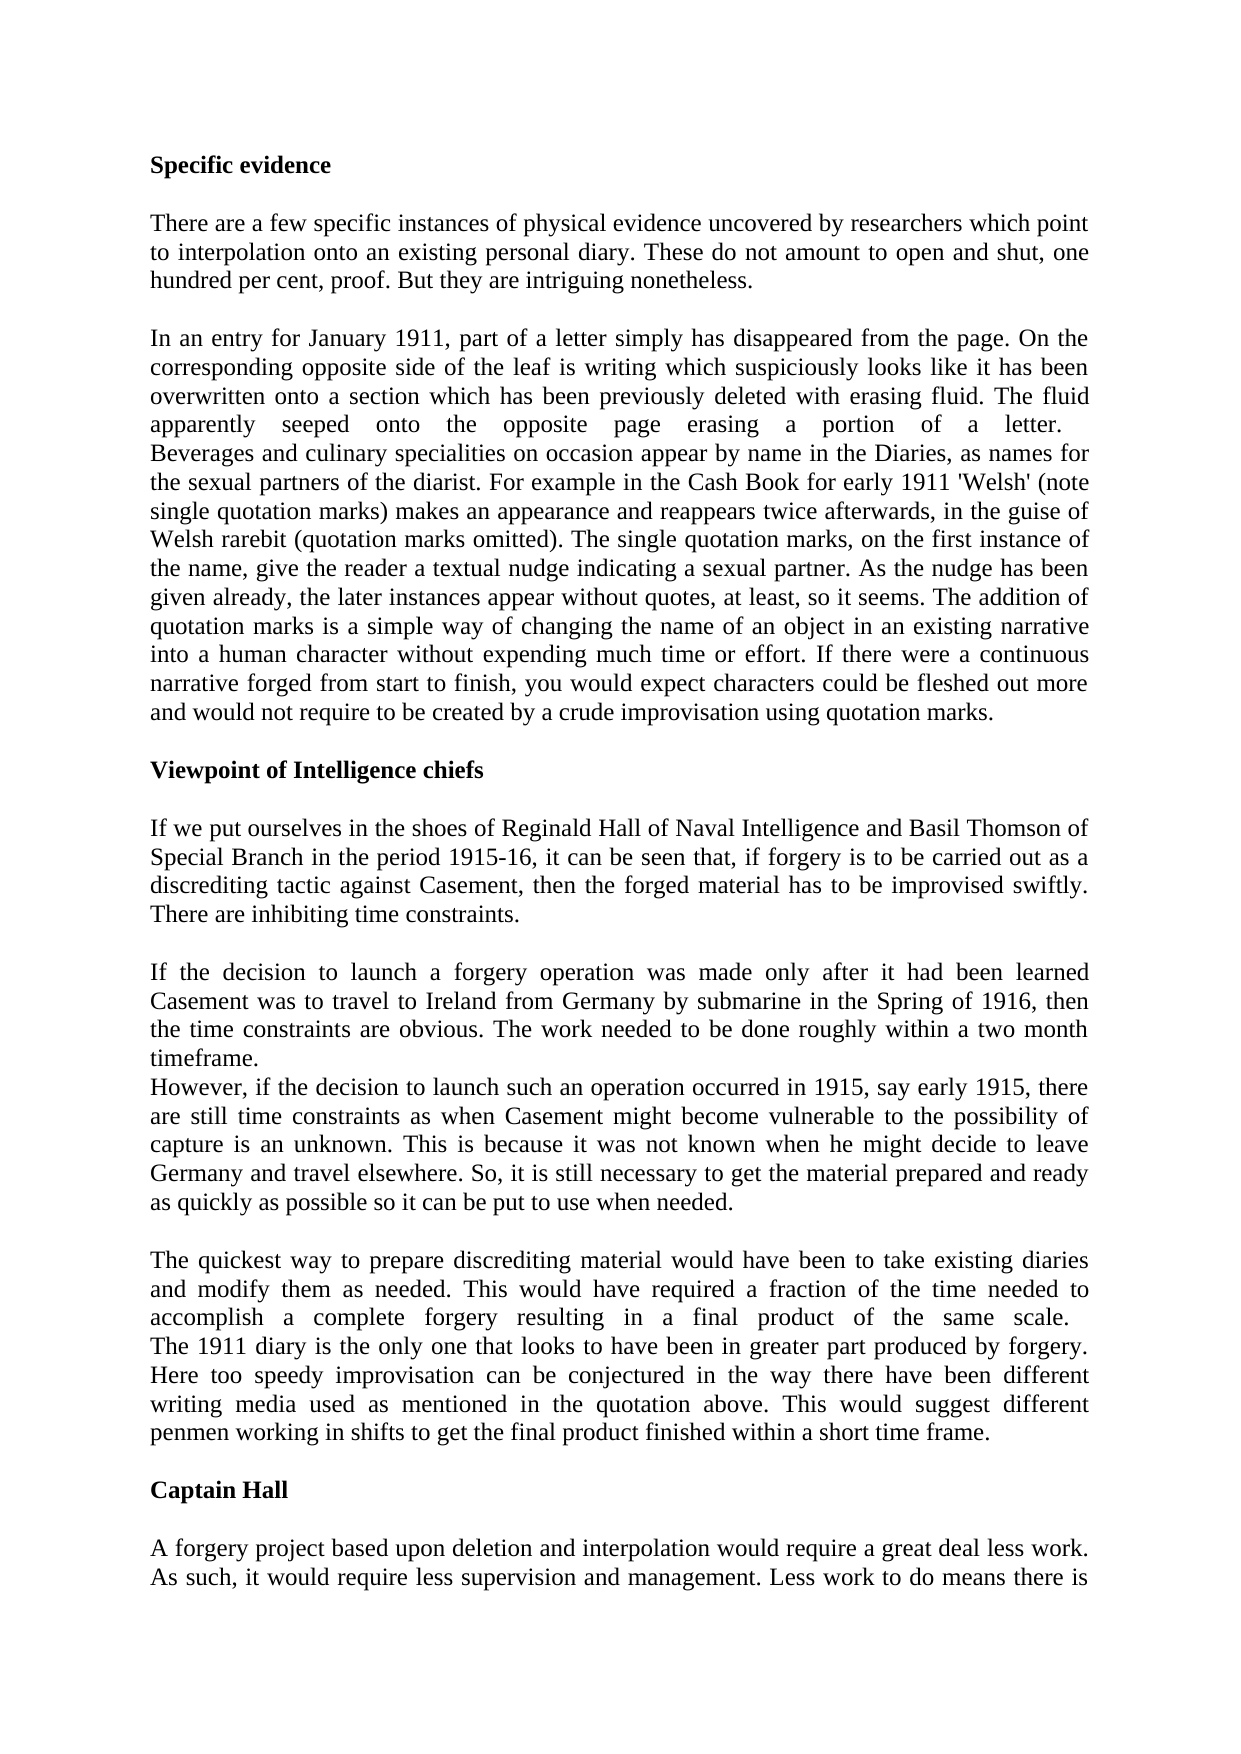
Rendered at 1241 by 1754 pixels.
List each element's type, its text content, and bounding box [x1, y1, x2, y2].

text If the decision to launch a forgery operation was made only after it had been learned Casement was to travel to Ireland from Germany by submarine in the Spring of 1916, then the time constraints are obvious. The work needed to be done roughly within a two month timeframe. However, if the decision to launch such an operation occurred in 1915, say early 1915, there are still time constraints as when Casement might become vulnerable to the possibility of capture is an unknown. This is because it was not known when he might decide to leave Germany and travel elsewhere. So, it is still necessary to get the material prepared and ready as quickly as possible so it can be put to use when needed. [150, 957, 1090, 1216]
text Specific evidence [150, 150, 1090, 179]
text Captain Hall [150, 1475, 1090, 1504]
text There are a few specific instances of physical evidence uncovered by researchers which point to interpolation onto an existing personal diary. These do not amount to open and shut, one hundred per cent, proof. But they are intriguing nonetheless. [150, 208, 1090, 294]
text If we put ourselves in the shoes of Reginald Hall of Naval Intelligence and Basil Thomson of Special Branch in the period 1915-16, it can be seen that, if forgery is to be carried out as a discrediting tactic against Casement, then the forged material has to be improvised swiftly. There are inhibiting time constraints. [150, 813, 1090, 928]
text The quickest way to prepare discrediting material would have been to take existing diaries and modify them as needed. This would have required a fraction of the time needed to accomplish a complete forgery resulting in a final product of the same scale. The 1911 diary is the only one that looks to have been in greater part produced by forgery. Here too speedy improvisation can be conjectured in the way there have been different writing media used as mentioned in the quotation above. This would suggest different penmen working in shifts to get the final product finished within a short time frame. [150, 1245, 1090, 1446]
text In an entry for January 1911, part of a letter simply has disappeared from the page. On the corresponding opposite side of the leaf is writing which suspiciously looks like it has been overwritten onto a section which has been previously deleted with erasing fluid. The fluid apparently seeped onto the opposite page erasing a portion of a letter. Beverages and culinary specialities on occasion appear by name in the Diaries, as names for the sexual partners of the diarist. For example in the Cash Book for early 1911 'Welsh' (note single quotation marks) makes an appearance and reappears twice afterwards, in the guise of Welsh rarebit (quotation marks omitted). The single quotation marks, on the first instance of the name, give the reader a textual nudge indicating a sexual partner. As the nudge has been given already, the later instances appear without quotes, at least, so it seems. The addition of quotation marks is a simple way of changing the name of an object in an existing narrative into a human character without expending much time or effort. If there were a continuous narrative forged from start to finish, you would expect characters could be fleshed out more and would not require to be created by a crude improvisation using quotation marks. [150, 323, 1090, 726]
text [150, 1533, 1090, 1591]
text Viewpoint of Intelligence chiefs [150, 755, 1090, 784]
